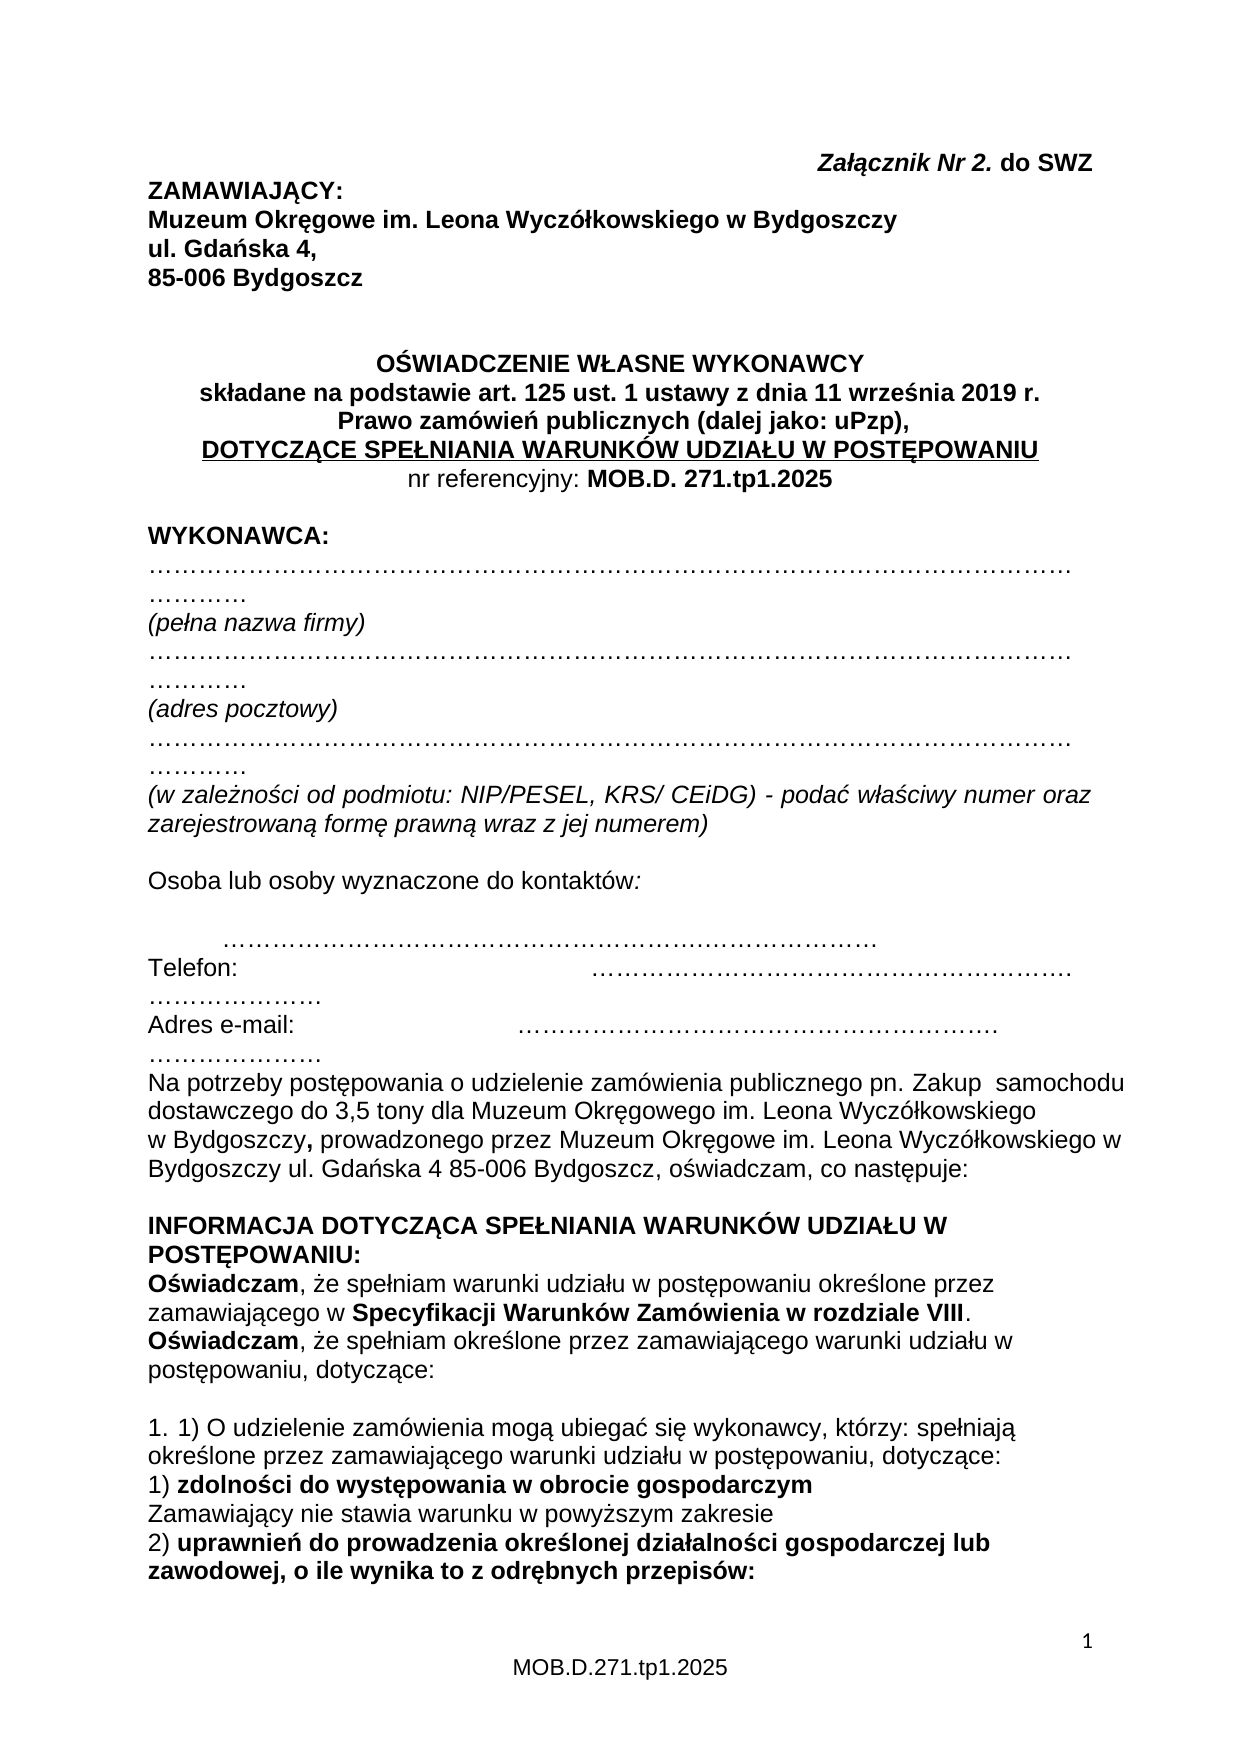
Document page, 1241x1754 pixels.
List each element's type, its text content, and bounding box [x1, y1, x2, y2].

text Muzeum Okręgowe im. Leona Wyczółkowskiego w Bydgoszczy [148, 205, 1093, 234]
text w Bydgoszczy, prowadzonego przez Muzeum Okręgowe im. Leona Wyczółkowskiego w Bydgoszczy ul. Gdańska 4 85-006 Bydgoszcz, oświadczam, co następuje: [148, 1125, 1240, 1183]
text Adres e-mail: ………………………………………………….………………… [148, 1010, 1093, 1068]
list 1) O udzielenie zamówienia mogą ubiegać się wykonawcy, którzy: spełniają określone przez zamawiającego warunki udziału w postępowaniu, dotyczące: [148, 1413, 1093, 1470]
text ………………………………………………….………………… [148, 924, 1093, 953]
text ul. Gdańska 4, [148, 234, 1093, 263]
text …………………………………………………………………………………………………………… [148, 723, 1093, 780]
text WYKONAWCA: [148, 521, 1093, 550]
text …………………………………………………………………………………………………………… [148, 550, 1093, 608]
text (pełna nazwa firmy) [148, 608, 1093, 636]
text Oświadczam, że spełniam warunki udziału w postępowaniu określone przez zamawiającego w Specyfikacji Warunków Zamówienia w rozdziale VIII. [148, 1269, 1093, 1326]
text Telefon: ………………………………………………….………………… [148, 953, 1093, 1010]
text Prawo zamówień publicznych (dalej jako: uPzp), [148, 406, 1093, 435]
text ZAMAWIAJĄCY: [148, 176, 1093, 205]
text (w zależności od podmiotu: NIP/PESEL, KRS/ CEiDG) - podać właściwy numer oraz zarejestrowaną formę prawną wraz z jej numerem) [148, 780, 1093, 838]
text 1) zdolności do występowania w obrocie gospodarczym [148, 1470, 1093, 1499]
text 2) uprawnień do prowadzenia określonej działalności gospodarczej lub zawodowej, o ile wynika to z odrębnych przepisów: [148, 1528, 1093, 1585]
text Na potrzeby postępowania o udzielenie zamówienia publicznego pn. Zakup samochodu dostawczego do 3,5 tony dla Muzeum Okręgowego im. Leona Wyczółkowskiego [148, 1068, 1240, 1125]
text nr referencyjny: MOB.D. 271.tp1.2025 [148, 464, 1093, 493]
text 85-006 Bydgoszcz [148, 263, 1093, 291]
text DOTYCZĄCE SPEŁNIANIA WARUNKÓW UDZIAŁU W POSTĘPOWANIU [148, 435, 1093, 464]
text …………………………………………………………………………………………………………… [148, 636, 1093, 694]
text Oświadczam, że spełniam określone przez zamawiającego warunki udziału w postępowaniu, dotyczące: [148, 1326, 1093, 1384]
text Zamawiający nie stawia warunku w powyższym zakresie [148, 1499, 1093, 1528]
text Załącznik Nr 2. do SWZ [694, 148, 1093, 176]
text Osoba lub osoby wyznaczone do kontaktów: [148, 866, 1093, 895]
text składane na podstawie art. 125 ust. 1 ustawy z dnia 11 września 2019 r. [148, 378, 1093, 406]
text OŚWIADCZENIE WŁASNE WYKONAWCY [148, 349, 1093, 378]
text (adres pocztowy) [148, 694, 1093, 723]
text INFORMACJA DOTYCZĄCA SPEŁNIANIA WARUNKÓW UDZIAŁU W POSTĘPOWANIU: [148, 1211, 1093, 1269]
